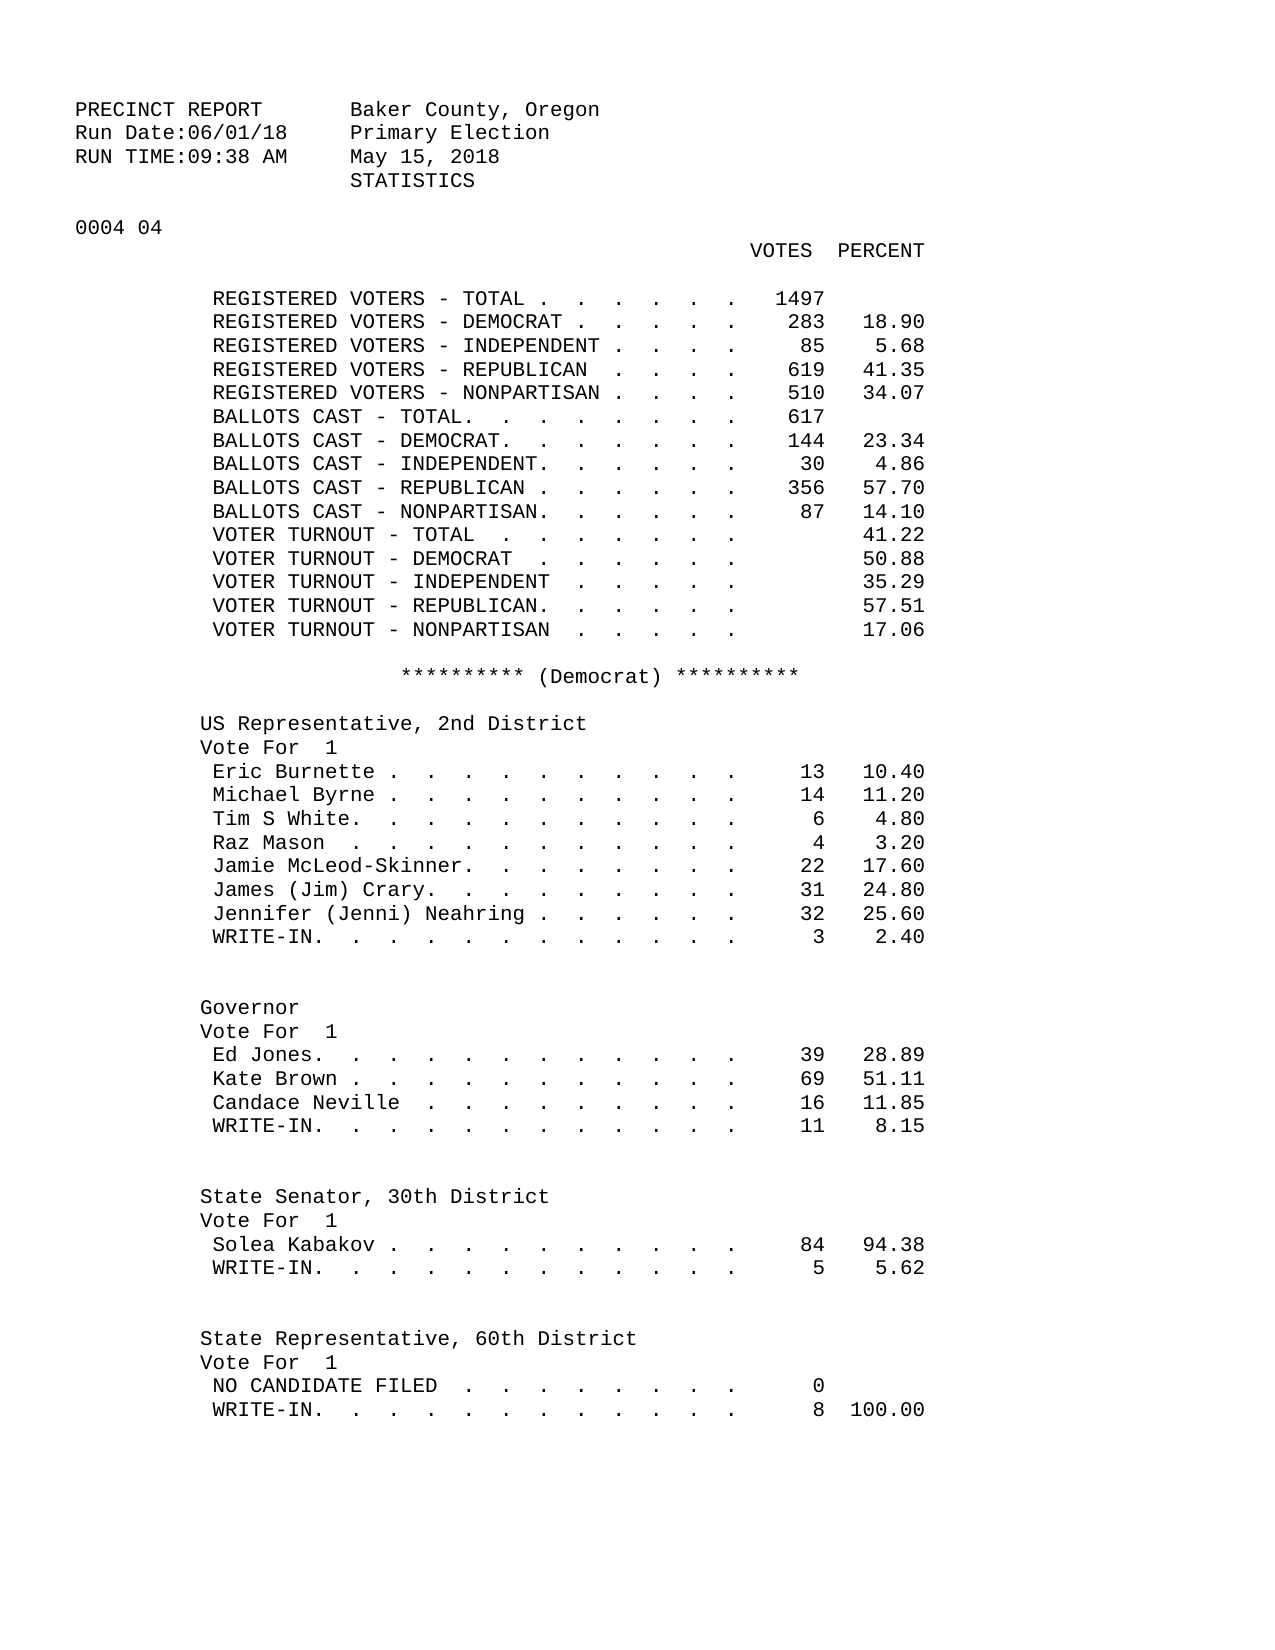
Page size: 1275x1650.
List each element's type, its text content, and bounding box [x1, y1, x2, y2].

text State Senator, 30th District [75, 1186, 1200, 1210]
text State Representative, 60th District [75, 1328, 1200, 1352]
text 0004 04 [75, 217, 1200, 241]
text James (Jim) Crary. . . . . . . . . 31 24.80 [75, 879, 1200, 903]
text Ed Jones. . . . . . . . . . . . 39 28.89 [75, 1044, 1200, 1068]
text Jamie McLeod-Skinner. . . . . . . . 22 17.60 [75, 855, 1200, 879]
text ********** (Democrat) ********** [75, 666, 1200, 690]
text Vote For 1 [75, 1352, 1200, 1376]
text NO CANDIDATE FILED . . . . . . . . 0 [75, 1376, 1200, 1399]
text BALLOTS CAST - DEMOCRAT. . . . . . . 144 23.34 [75, 430, 1200, 453]
text WRITE-IN. . . . . . . . . . . . 5 5.62 [75, 1257, 1200, 1281]
text Kate Brown . . . . . . . . . . . 69 51.11 [75, 1068, 1200, 1092]
text REGISTERED VOTERS - NONPARTISAN . . . . 510 34.07 [75, 382, 1200, 406]
text RUN TIME:09:38 AM May 15, 2018 [75, 146, 1200, 169]
text VOTER TURNOUT - NONPARTISAN . . . . . 17.06 [75, 619, 1200, 642]
text US Representative, 2nd District [75, 713, 1200, 737]
text Vote For 1 [75, 1021, 1200, 1044]
text VOTER TURNOUT - INDEPENDENT . . . . . 35.29 [75, 572, 1200, 595]
text BALLOTS CAST - NONPARTISAN. . . . . . 87 14.10 [75, 501, 1200, 524]
text Jennifer (Jenni) Neahring . . . . . . 32 25.60 [75, 903, 1200, 926]
text VOTES PERCENT [75, 241, 1200, 264]
text PRECINCT REPORT Baker County, Oregon [75, 99, 1200, 122]
text VOTER TURNOUT - REPUBLICAN. . . . . . 57.51 [75, 595, 1200, 619]
text Eric Burnette . . . . . . . . . . 13 10.40 [75, 761, 1200, 784]
text Tim S White. . . . . . . . . . . 6 4.80 [75, 808, 1200, 832]
text Raz Mason . . . . . . . . . . . 4 3.20 [75, 832, 1200, 855]
text WRITE-IN. . . . . . . . . . . . 8 100.00 [75, 1399, 1200, 1423]
text BALLOTS CAST - INDEPENDENT. . . . . . 30 4.86 [75, 453, 1200, 477]
text REGISTERED VOTERS - DEMOCRAT . . . . . 283 18.90 [75, 311, 1200, 335]
text WRITE-IN. . . . . . . . . . . . 3 2.40 [75, 926, 1200, 950]
text REGISTERED VOTERS - REPUBLICAN . . . . 619 41.35 [75, 359, 1200, 382]
text WRITE-IN. . . . . . . . . . . . 11 8.15 [75, 1115, 1200, 1139]
text VOTER TURNOUT - TOTAL . . . . . . . 41.22 [75, 524, 1200, 548]
text VOTER TURNOUT - DEMOCRAT . . . . . . 50.88 [75, 548, 1200, 572]
text Vote For 1 [75, 1210, 1200, 1234]
text BALLOTS CAST - REPUBLICAN . . . . . . 356 57.70 [75, 477, 1200, 501]
text REGISTERED VOTERS - INDEPENDENT . . . . 85 5.68 [75, 335, 1200, 359]
text Michael Byrne . . . . . . . . . . 14 11.20 [75, 784, 1200, 808]
text BALLOTS CAST - TOTAL. . . . . . . . 617 [75, 406, 1200, 430]
text REGISTERED VOTERS - TOTAL . . . . . . 1497 [75, 288, 1200, 311]
text Vote For 1 [75, 737, 1200, 761]
text STATISTICS [75, 169, 1200, 193]
text Candace Neville . . . . . . . . . 16 11.85 [75, 1092, 1200, 1115]
text Run Date:06/01/18 Primary Election [75, 122, 1200, 146]
text Governor [75, 997, 1200, 1021]
text Solea Kabakov . . . . . . . . . . 84 94.38 [75, 1234, 1200, 1257]
